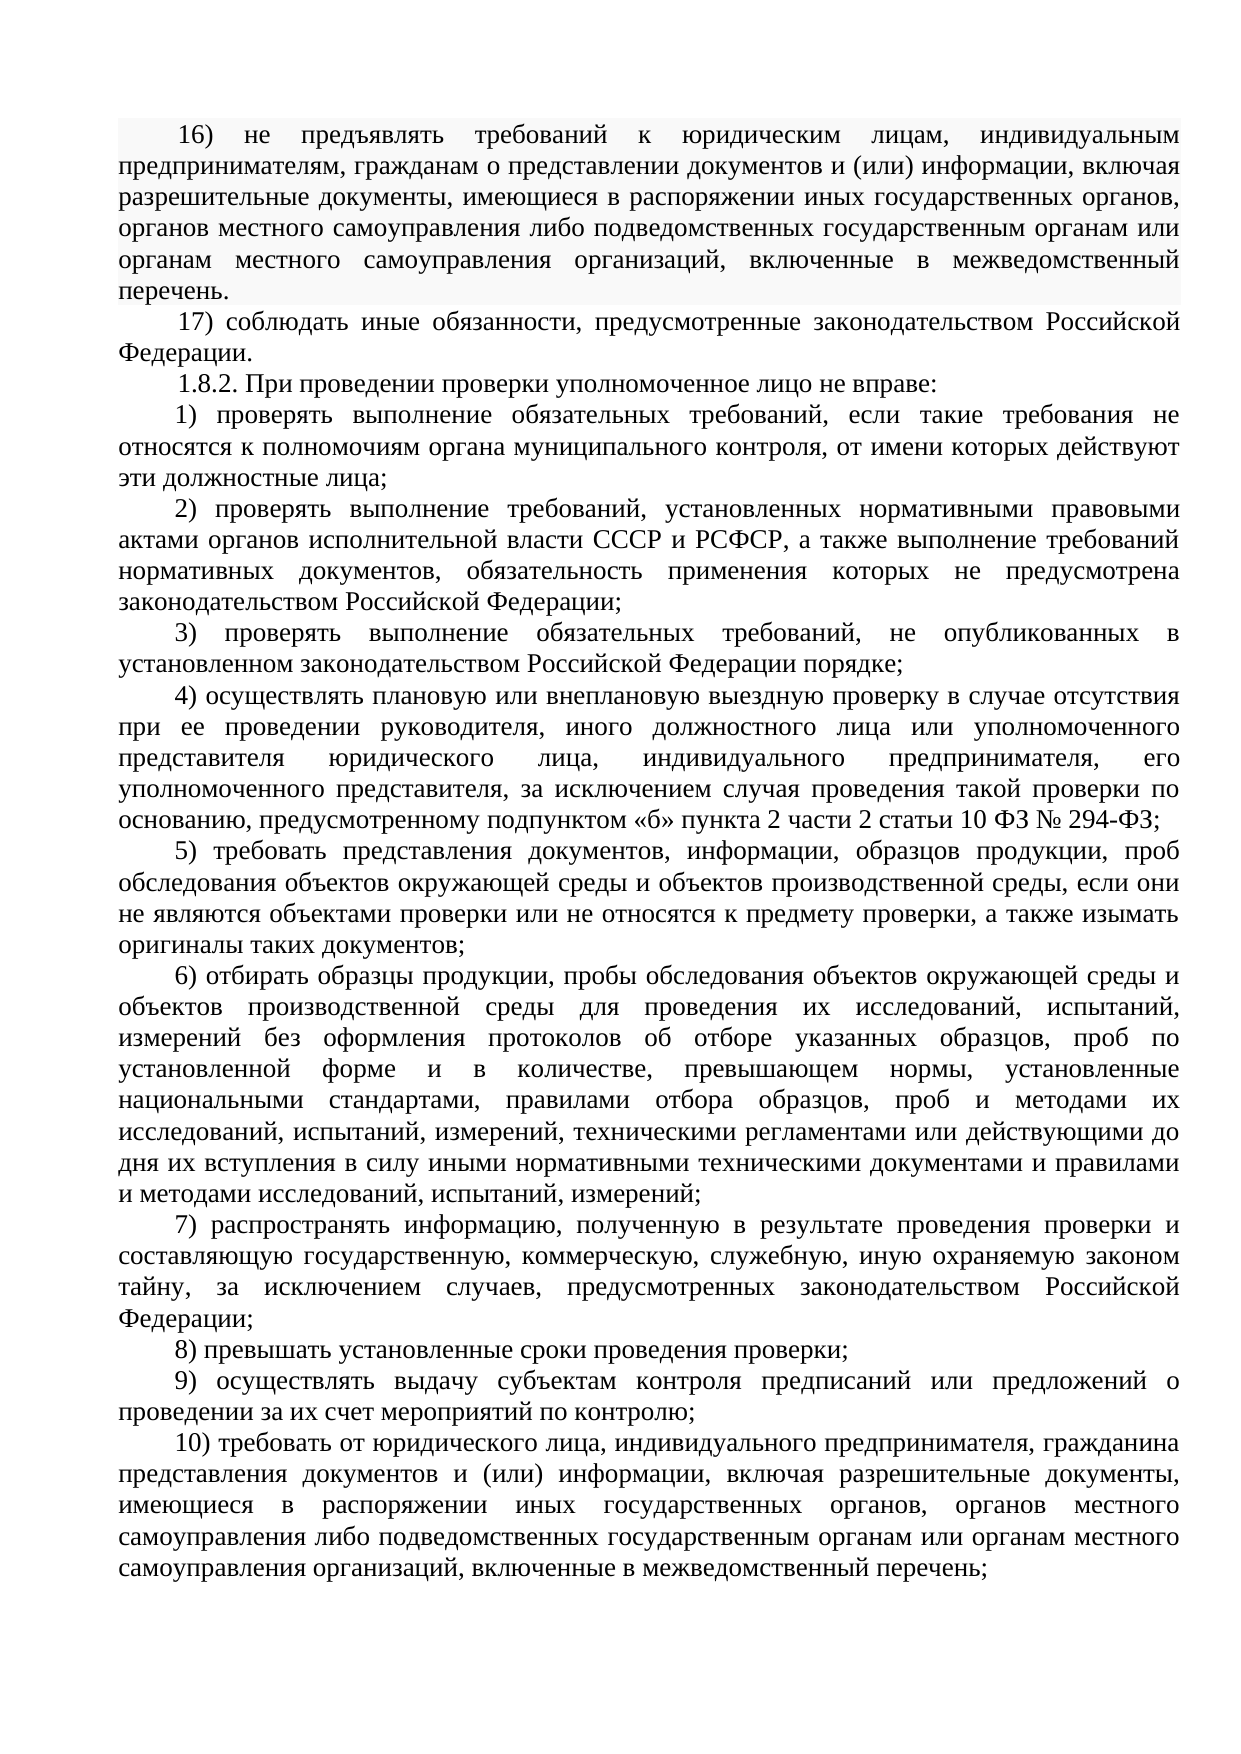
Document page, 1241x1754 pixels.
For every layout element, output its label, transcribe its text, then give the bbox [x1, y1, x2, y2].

text 7) распространять информацию, полученную в результате проведения проверки и составляющую государственную, коммерческую, служебную, иную охраняемую законом тайну, за исключением случаев, предусмотренных законодательством Российской Федерации; [118, 1208, 1181, 1333]
text 4) осуществлять плановую или внеплановую выездную проверку в случае отсутствия при ее проведении руководителя, иного должностного лица или уполномоченного представителя юридического лица, индивидуального предпринимателя, его уполномоченного представителя, за исключением случая проведения такой проверки по основанию, предусмотренному подпунктом «б» пункта 2 части 2 статьи 10 ФЗ № 294-ФЗ; [118, 679, 1181, 834]
text 9) осуществлять выдачу субъектам контроля предписаний или предложений о проведении за их счет мероприятий по контролю; [118, 1364, 1181, 1426]
text 16) не предъявлять требований к юридическим лицам, индивидуальным предпринимателям, гражданам о представлении документов и (или) информации, включая разрешительные документы, имеющиеся в распоряжении иных государственных органов, органов местного самоуправления либо подведомственных государственным органам или органам местного самоуправления организаций, включенные в межведомственный перечень. [118, 118, 1181, 305]
text 6) отбирать образцы продукции, пробы обследования объектов окружающей среды и объектов производственной среды для проведения их исследований, испытаний, измерений без оформления протоколов об отборе указанных образцов, проб по установленной форме и в количестве, превышающем нормы, установленные национальными стандартами, правилами отбора образцов, проб и методами их исследований, испытаний, измерений, техническими регламентами или действующими до дня их вступления в силу иными нормативными техническими документами и правилами и методами исследований, испытаний, измерений; [118, 959, 1181, 1208]
text 2) проверять выполнение требований, установленных нормативными правовыми актами органов исполнительной власти СССР и РСФСР, а также выполнение требований нормативных документов, обязательность применения которых не предусмотрена законодательством Российской Федерации; [118, 492, 1181, 616]
text 8) превышать установленные сроки проведения проверки; [118, 1333, 1181, 1364]
text 1.8.2. При проведении проверки уполномоченное лицо не вправе: [118, 367, 1181, 398]
text 17) соблюдать иные обязанности, предусмотренные законодательством Российской Федерации. [118, 305, 1181, 367]
text 10) требовать от юридического лица, индивидуального предпринимателя, гражданина представления документов и (или) информации, включая разрешительные документы, имеющиеся в распоряжении иных государственных органов, органов местного самоуправления либо подведомственных государственным органам или органам местного самоуправления организаций, включенные в межведомственный перечень; [118, 1426, 1181, 1582]
text 1) проверять выполнение обязательных требований, если такие требования не относятся к полномочиям органа муниципального контроля, от имени которых действуют эти должностные лица; [118, 398, 1181, 492]
text 5) требовать представления документов, информации, образцов продукции, проб обследования объектов окружающей среды и объектов производственной среды, если они не являются объектами проверки или не относятся к предмету проверки, а также изымать оригиналы таких документов; [118, 834, 1181, 959]
text 3) проверять выполнение обязательных требований, не опубликованных в установленном законодательством Российской Федерации порядке; [118, 616, 1181, 679]
